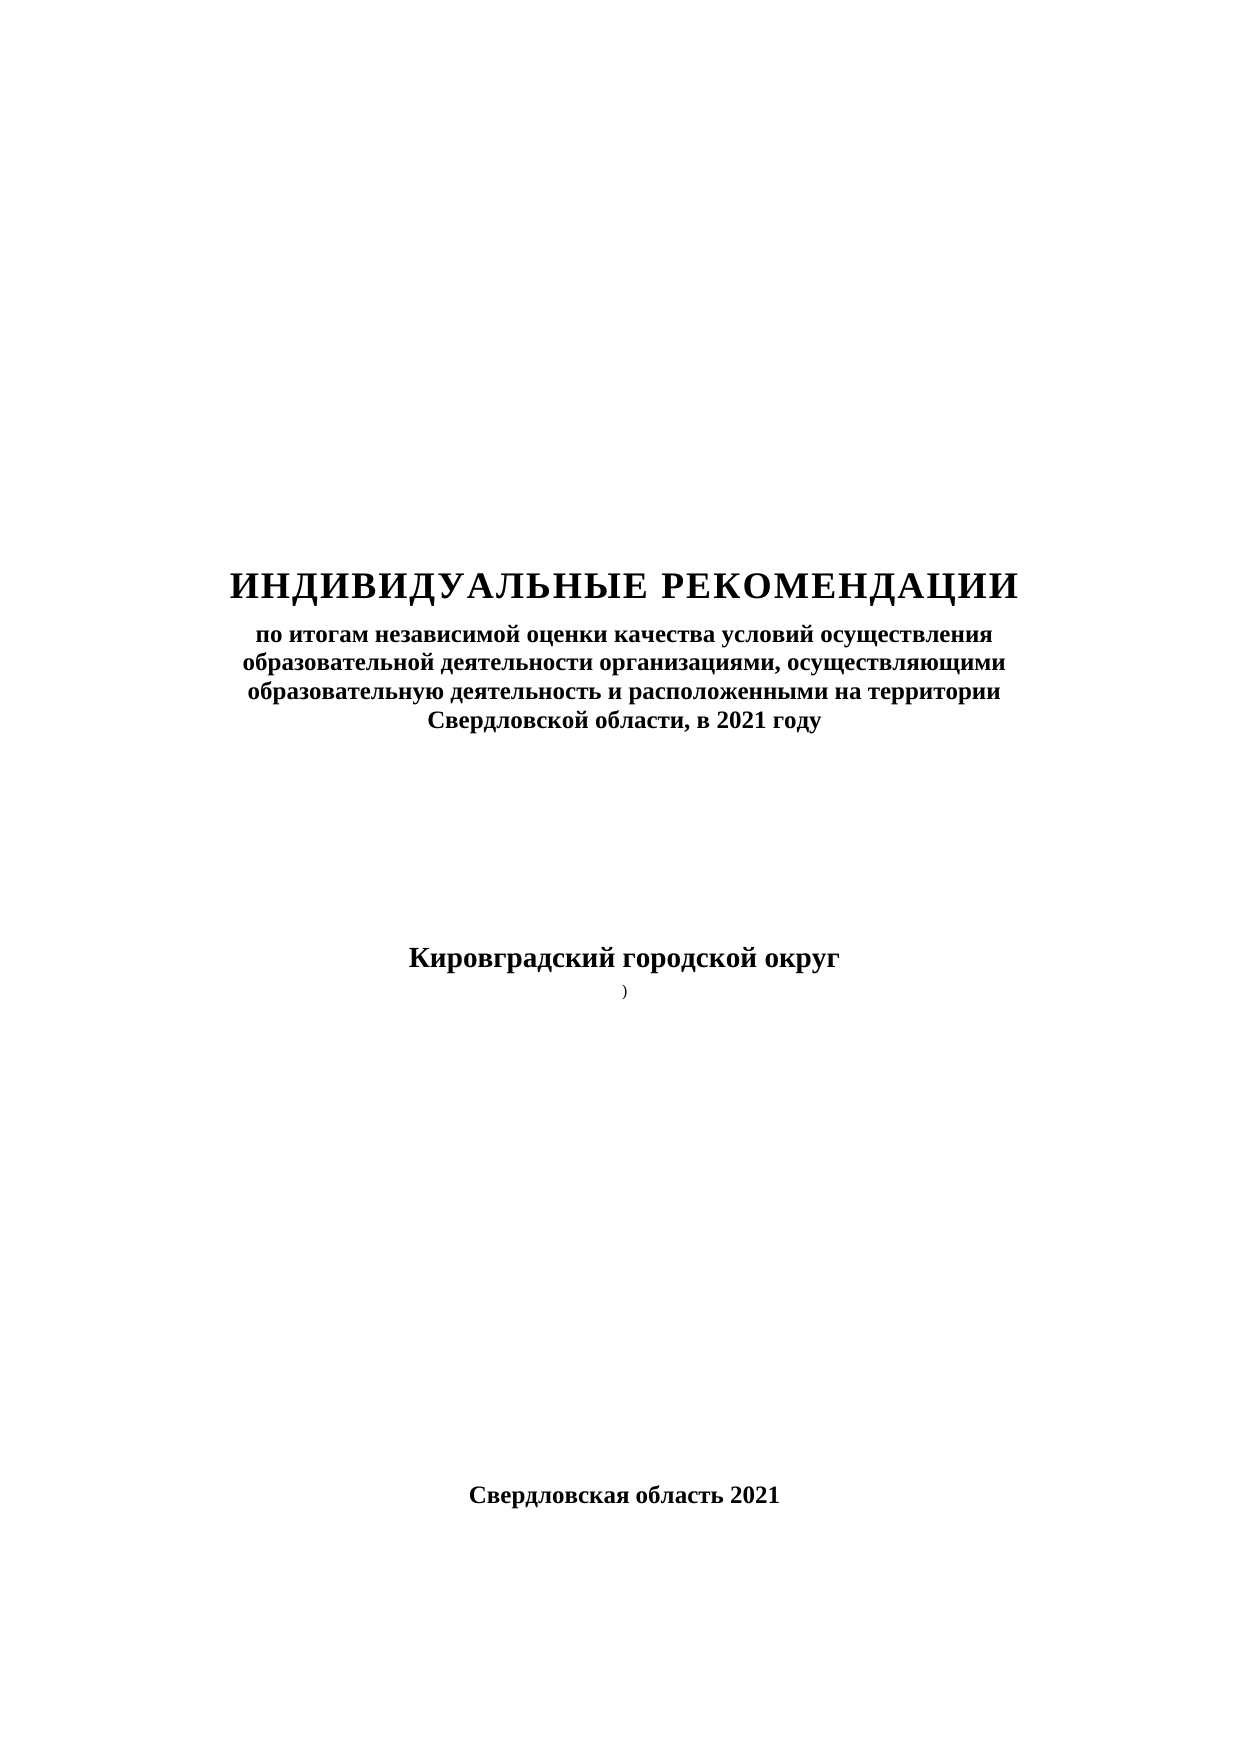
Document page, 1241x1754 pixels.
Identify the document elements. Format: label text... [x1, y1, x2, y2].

text по итогам независимой оценки качества условий осуществления образовательной деятельности организациями, осуществляющими образовательную деятельность и расположенными на территории Свердловской области, в 2021 году [177, 619, 1071, 734]
text Свердловская область 2021 [177, 1481, 1071, 1509]
text ИНДИВИДУАЛЬНЫЕ РЕКОМЕНДАЦИИ [177, 563, 1071, 606]
text Кировградский городской округ [177, 941, 1071, 974]
text ) [177, 980, 1071, 999]
